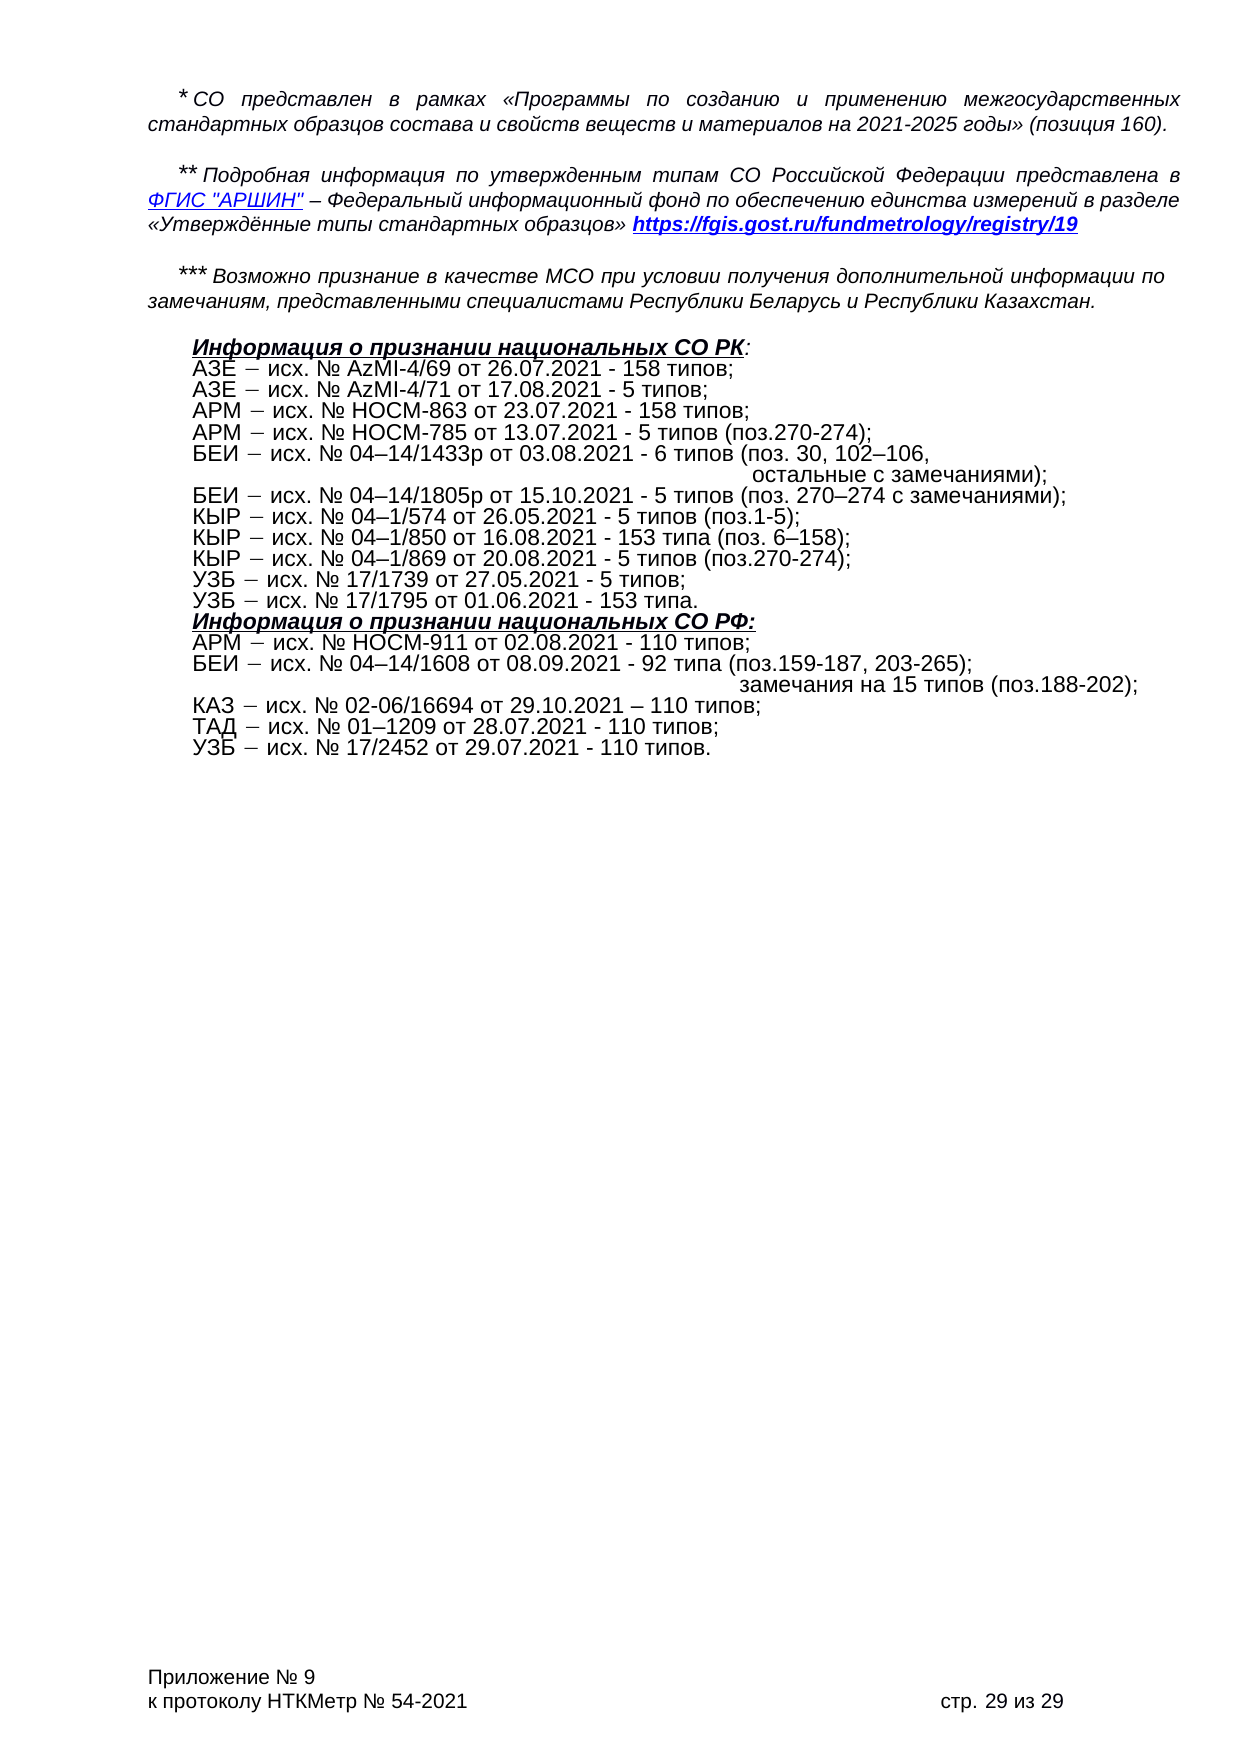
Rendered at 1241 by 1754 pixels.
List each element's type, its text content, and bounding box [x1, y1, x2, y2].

text БЕИ исх. № 04–14/1805р от 15.10.2021 - 5 типов (поз. 270–274 с замечаниями); [148, 486, 745, 507]
text КЫР исх. № 04–1/850 от 16.08.2021 - 153 типа (поз. 6–158); [838, 528, 1181, 549]
text УЗБ исх. № 17/2452 от 29.07.2021 - 110 типов. [148, 739, 1181, 760]
text КЫР исх. № 04–1/574 от 26.05.2021 - 5 типов (поз.1-5); [788, 507, 1181, 528]
text Информация о признании национальных СО РК: [232, 339, 1181, 360]
text КЫР исх. № 04–1/869 от 20.08.2021 - 5 типов (поз.270-274); [148, 549, 708, 571]
text замечания на 15 типов (поз.188-202); [148, 676, 995, 697]
text АРМ исх. № НОСМ-863 от 23.07.2021 - 158 типов; [148, 402, 1181, 423]
text замечания на 15 типов (поз.188-202); [993, 676, 1128, 697]
text АРМ исх. № НОСМ-785 от 13.07.2021 - 5 типов (поз.270-274); [148, 423, 729, 444]
text БЕИ исх. № 04–14/1608 от 08.09.2021 - 92 типа (поз.159-187, 203-265); [960, 655, 1181, 676]
text АРМ исх. № НОСМ-785 от 13.07.2021 - 5 типов (поз.270-274); [860, 423, 1181, 444]
text АЗЕ исх. № AzMI-4/71 от 17.08.2021 - 5 типов; [148, 381, 1181, 402]
text КЫР исх. № 04–1/869 от 20.08.2021 - 5 типов (поз.270-274); [839, 549, 1181, 571]
text КЫР исх. № 04–1/574 от 26.05.2021 - 5 типов (поз.1-5); [148, 507, 708, 528]
text *** Возможно признание в качестве МСО при условии получения дополнительной информации по замечаниям, представленными специалистами Республики Беларусь и Республики Казахстан. [148, 260, 1167, 313]
text КАЗ исх. № 02-06/16694 от 29.10.2021 – 110 типов; [148, 697, 1181, 718]
text БЕИ исх. № 04–14/1805р от 15.10.2021 - 5 типов (поз. 270–274 с замечаниями); [743, 486, 1056, 507]
text БЕИ исх. № 04–14/1433р от 03.08.2021 - 6 типов (поз. 30, 102–106, [743, 444, 1181, 465]
text остальные с замечаниями); [148, 465, 1037, 486]
text КЫР исх. № 04–1/850 от 16.08.2021 - 153 типа (поз. 6–158); [148, 528, 722, 549]
text УЗБ исх. № 17/1795 от 01.06.2021 - 153 типа. [148, 592, 1181, 613]
text АЗЕ исх. № AzMI-4/69 от 26.07.2021 - 158 типов; [148, 360, 1181, 381]
text АРМ исх. № НОСМ-911 от 02.08.2021 - 110 типов; [148, 634, 1181, 655]
text БЕИ исх. № 04–14/1608 от 08.09.2021 - 92 типа (поз.159-187, 203-265); [148, 655, 733, 676]
text ** Подробная информация по утвержденным типам СО Российской Федерации представлена в ФГИС "АРШИН" – Федеральный информационный фонд по обеспечению единства измерений в разделе «Утверждённые типы стандартных образцов» https://fgis.gost.ru/fundmetrology/registry/19 [148, 159, 1181, 236]
text ТАД исх. № 01–1209 от 28.07.2021 - 110 типов; [234, 718, 1181, 739]
text УЗБ исх. № 17/1739 от 27.05.2021 - 5 типов; [148, 571, 1238, 592]
text БЕИ исх. № 04–14/1608 от 08.09.2021 - 92 типа (поз.159-187, 203-265); [731, 655, 962, 676]
text остальные с замечаниями); [1035, 465, 1181, 486]
text БЕИ исх. № 04–14/1433р от 03.08.2021 - 6 типов (поз. 30, 102–106, [148, 444, 745, 465]
text * СО представлен в рамках «Программы по созданию и применению межгосударственных стандартных образцов состава и свойств веществ и материалов на 2021-2025 годы» (позиция 160). [148, 83, 1181, 135]
text Информация о признании национальных СО РФ: [232, 613, 1181, 634]
